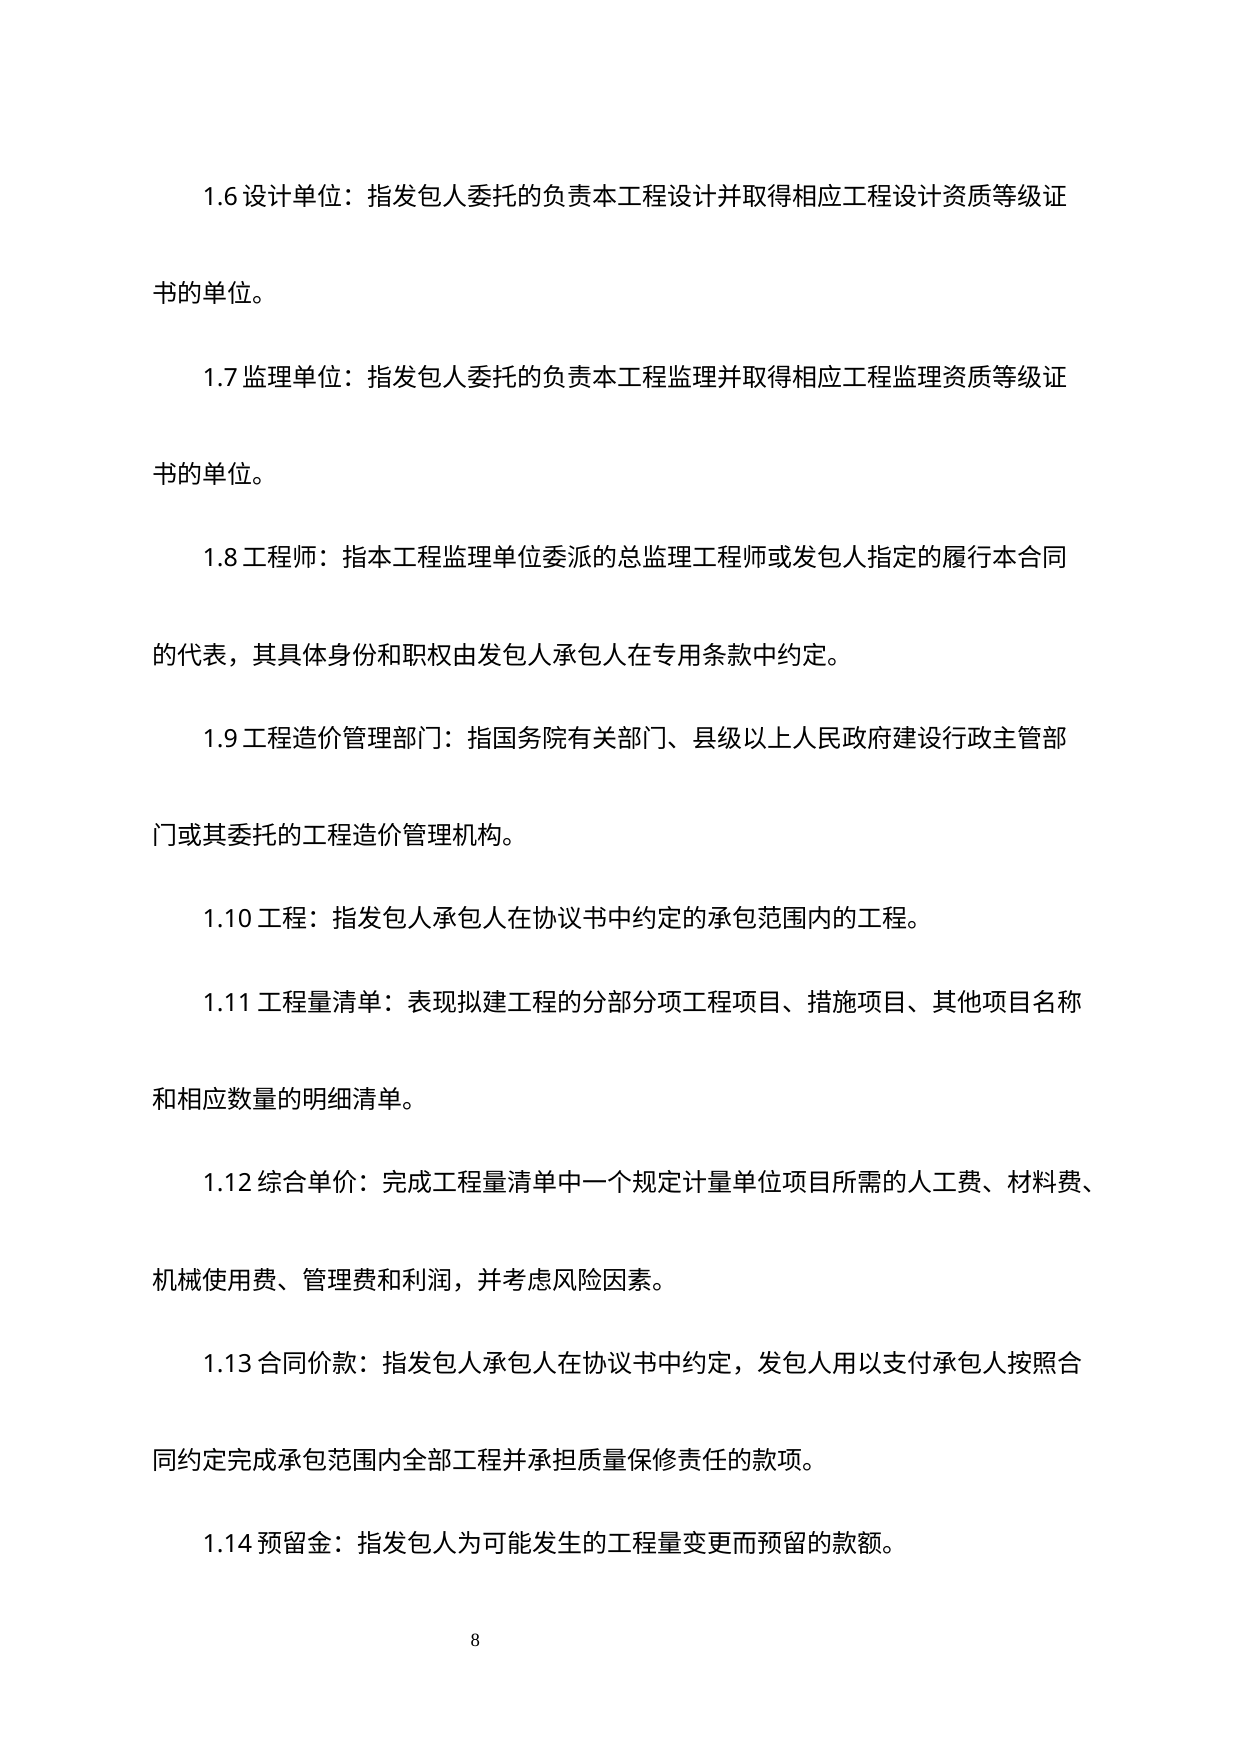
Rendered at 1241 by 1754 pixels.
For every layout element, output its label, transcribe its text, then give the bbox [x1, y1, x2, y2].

text 1.14预留金：指发包人为可能发生的工程量变更而预留的款额。 [152, 1509, 1088, 1574]
text 1.12综合单价：完成工程量清单中一个规定计量单位项目所需的人工费、材料费、机械使用费、管理费和利润，并考虑风险因素。 [152, 1148, 1088, 1311]
text 1.9工程造价管理部门：指国务院有关部门、县级以上人民政府建设行政主管部门或其委托的工程造价管理机构。 [152, 704, 1088, 866]
text 1.8工程师：指本工程监理单位委派的总监理工程师或发包人指定的履行本合同的代表，其具体身份和职权由发包人承包人在专用条款中约定。 [152, 523, 1088, 686]
text 1.10工程：指发包人承包人在协议书中约定的承包范围内的工程。 [152, 884, 1088, 949]
text 1.13合同价款：指发包人承包人在协议书中约定，发包人用以支付承包人按照合同约定完成承包范围内全部工程并承担质量保修责任的款项。 [152, 1329, 1088, 1491]
text 1.7监理单位：指发包人委托的负责本工程监理并取得相应工程监理资质等级证书的单位。 [152, 343, 1088, 505]
text 1.11工程量清单：表现拟建工程的分部分项工程项目、措施项目、其他项目名称和相应数量的明细清单。 [152, 968, 1088, 1130]
text 1.6设计单位：指发包人委托的负责本工程设计并取得相应工程设计资质等级证书的单位。 [152, 162, 1088, 324]
